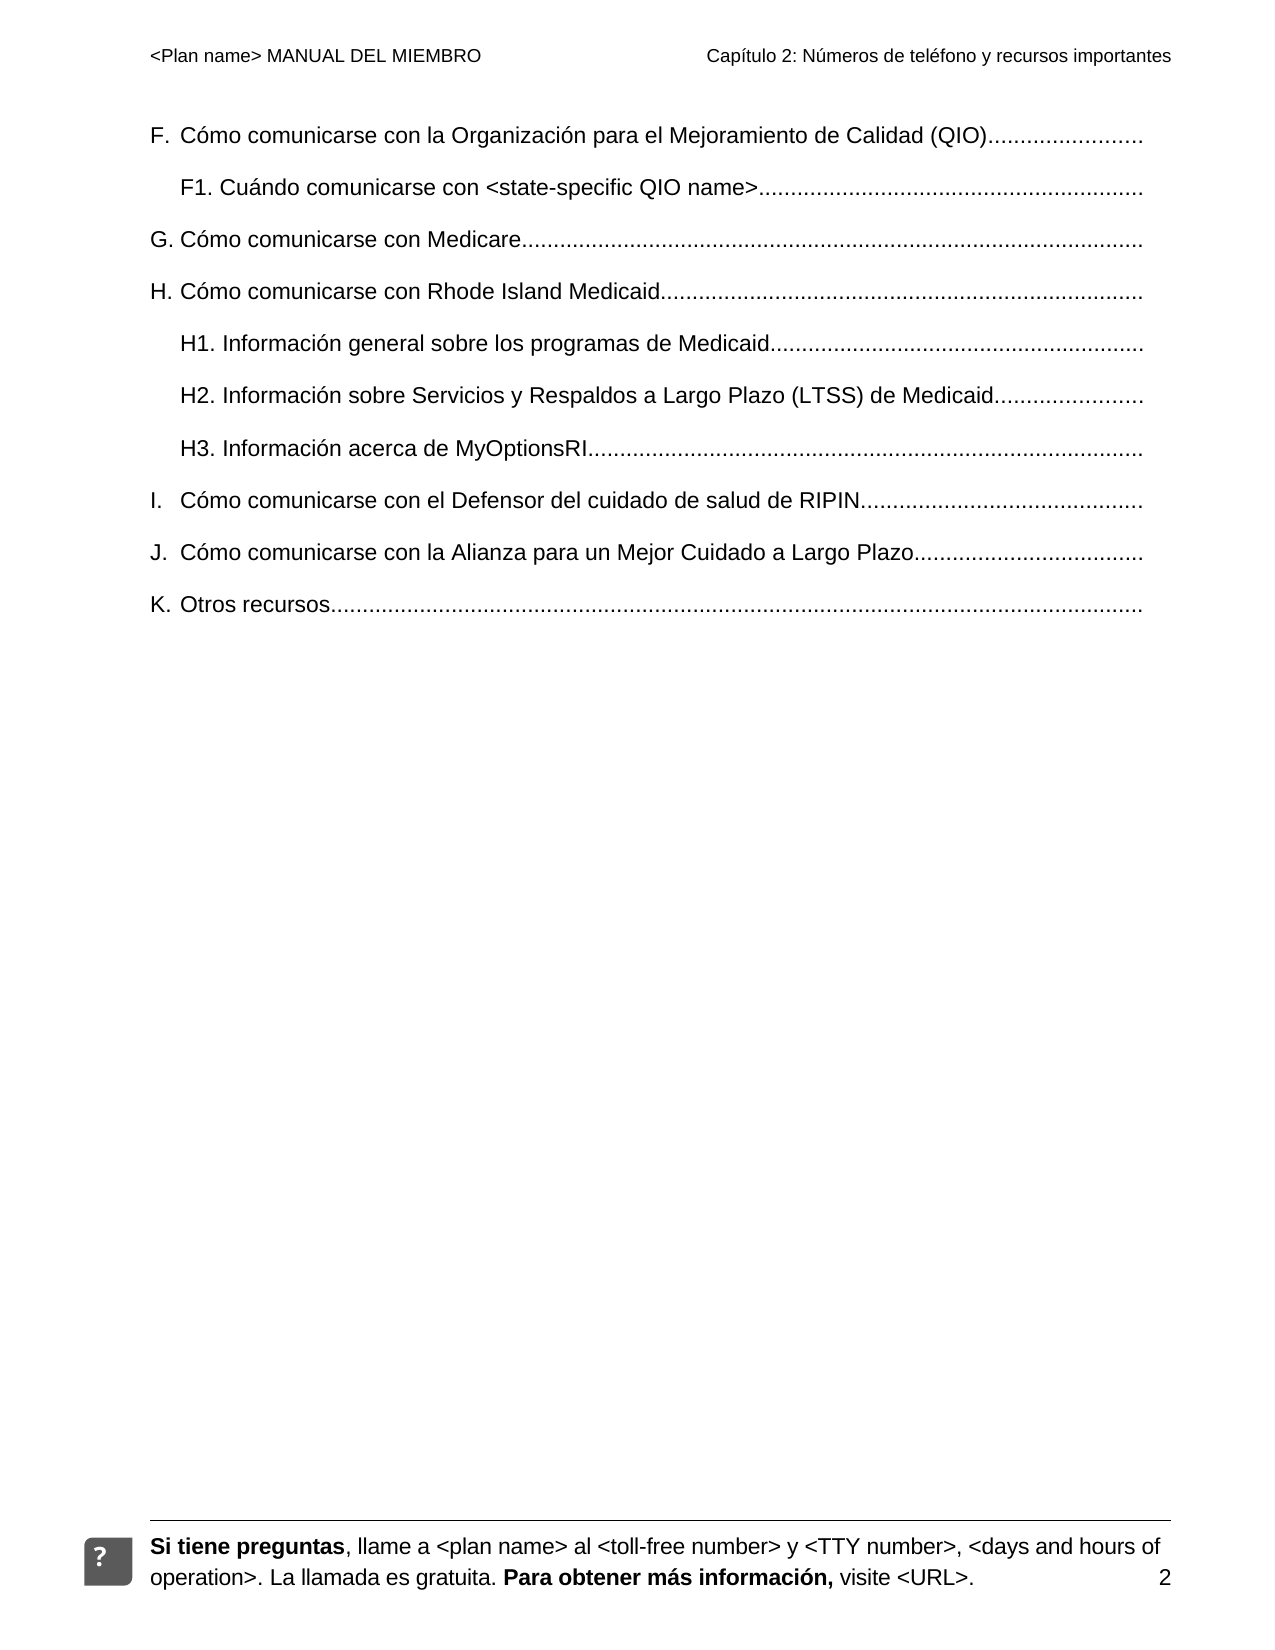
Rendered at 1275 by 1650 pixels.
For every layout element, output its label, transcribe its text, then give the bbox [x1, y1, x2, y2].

text I. Cómo comunicarse con el Defensor del cuidado de salud de RIPIN 18 [150, 483, 1096, 514]
text K. Otros recursos 20 [150, 587, 1096, 618]
text G. Cómo comunicarse con Medicare 14 [150, 223, 1096, 254]
text H3. Información acerca de MyOptionsRI 16 [180, 431, 1096, 462]
text H. Cómo comunicarse con Rhode Island Medicaid 15 [150, 275, 1096, 306]
text H1. Información general sobre los programas de Medicaid 15 [180, 327, 1096, 358]
text J. Cómo comunicarse con la Alianza para un Mejor Cuidado a Largo Plazo 19 [150, 535, 1096, 566]
text F1. Cuándo comunicarse con <state-specific QIO name> 13 [180, 171, 1096, 202]
text F. Cómo comunicarse con la Organización para el Mejoramiento de Calidad (QIO) 13 [150, 118, 1096, 150]
text H2. Información sobre Servicios y Respaldos a Largo Plazo (LTSS) de Medicaid 16 [180, 379, 1096, 410]
